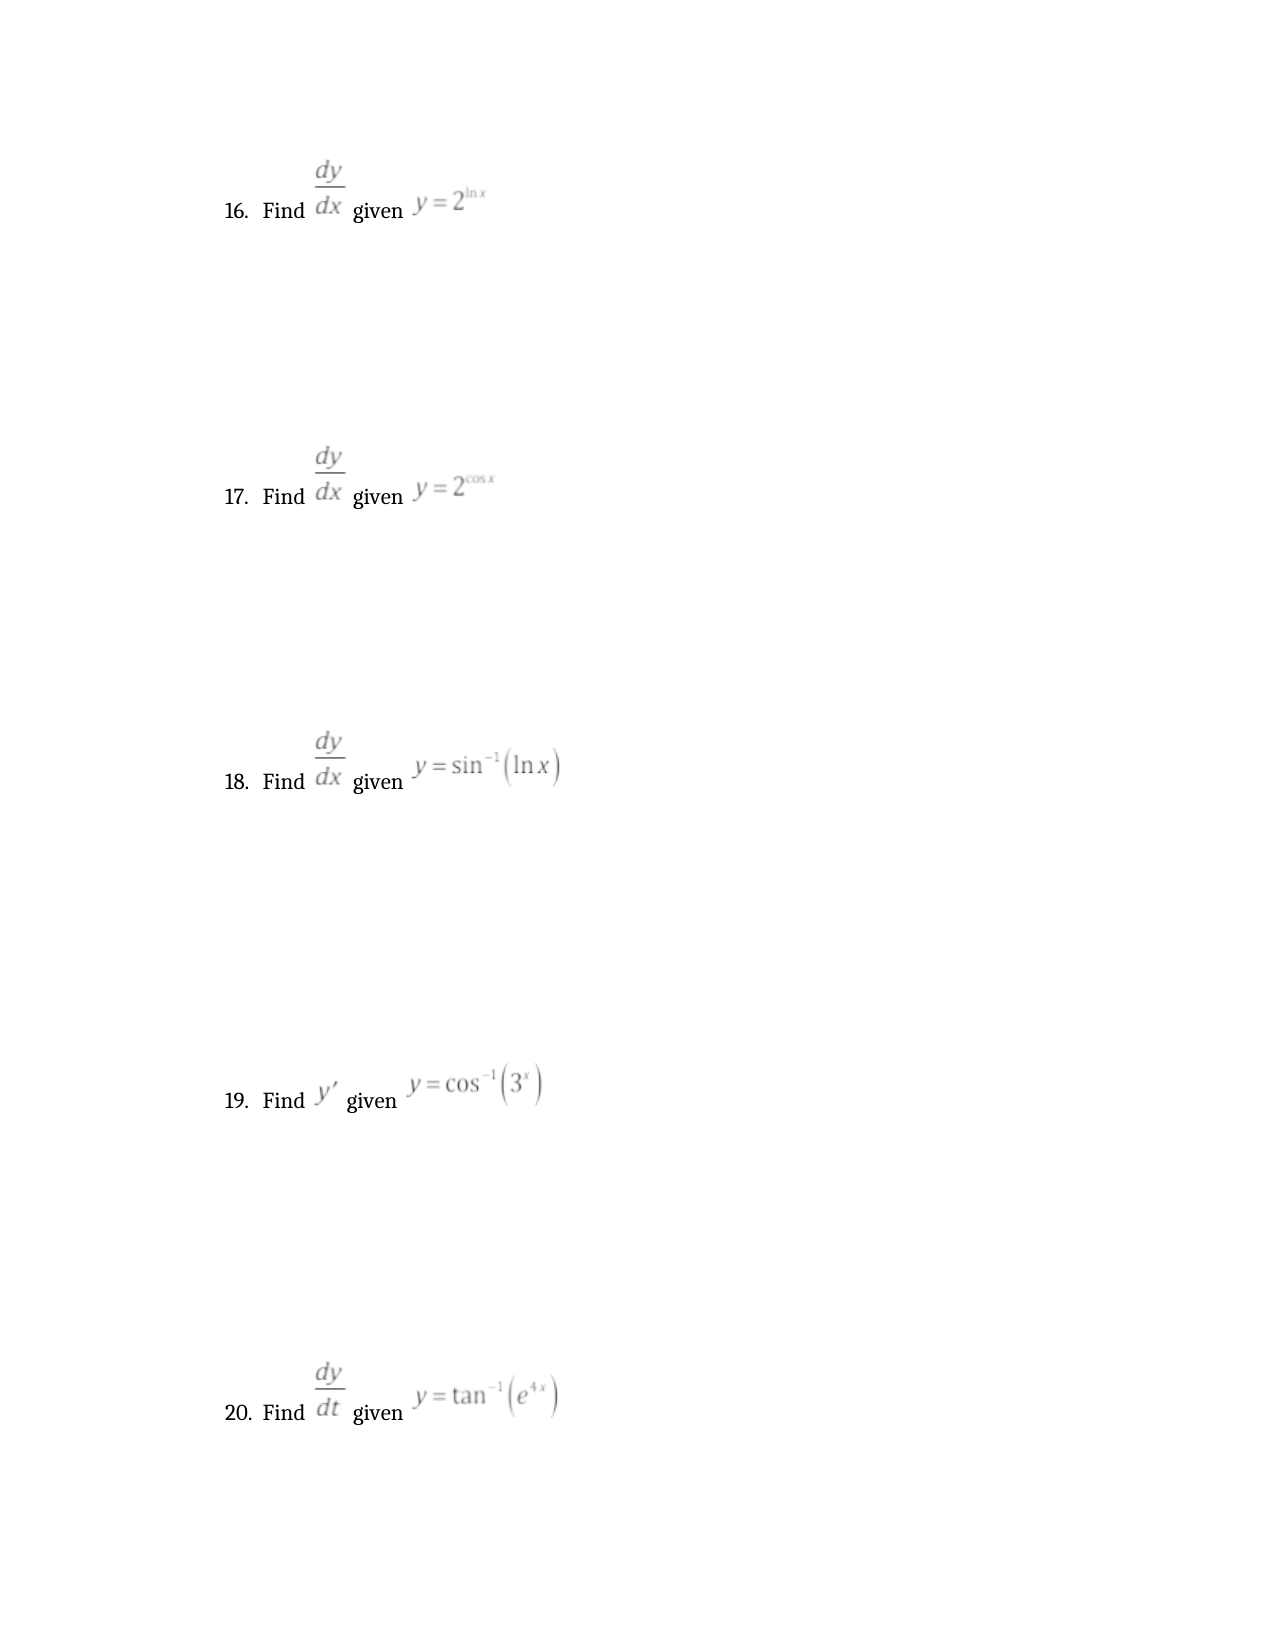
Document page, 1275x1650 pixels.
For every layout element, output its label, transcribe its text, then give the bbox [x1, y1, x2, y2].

list Find given [225, 1059, 1125, 1114]
list Find given [225, 435, 1125, 510]
list Find given [225, 1352, 1125, 1426]
list Find given [225, 150, 1125, 224]
list Find given [225, 721, 1125, 795]
